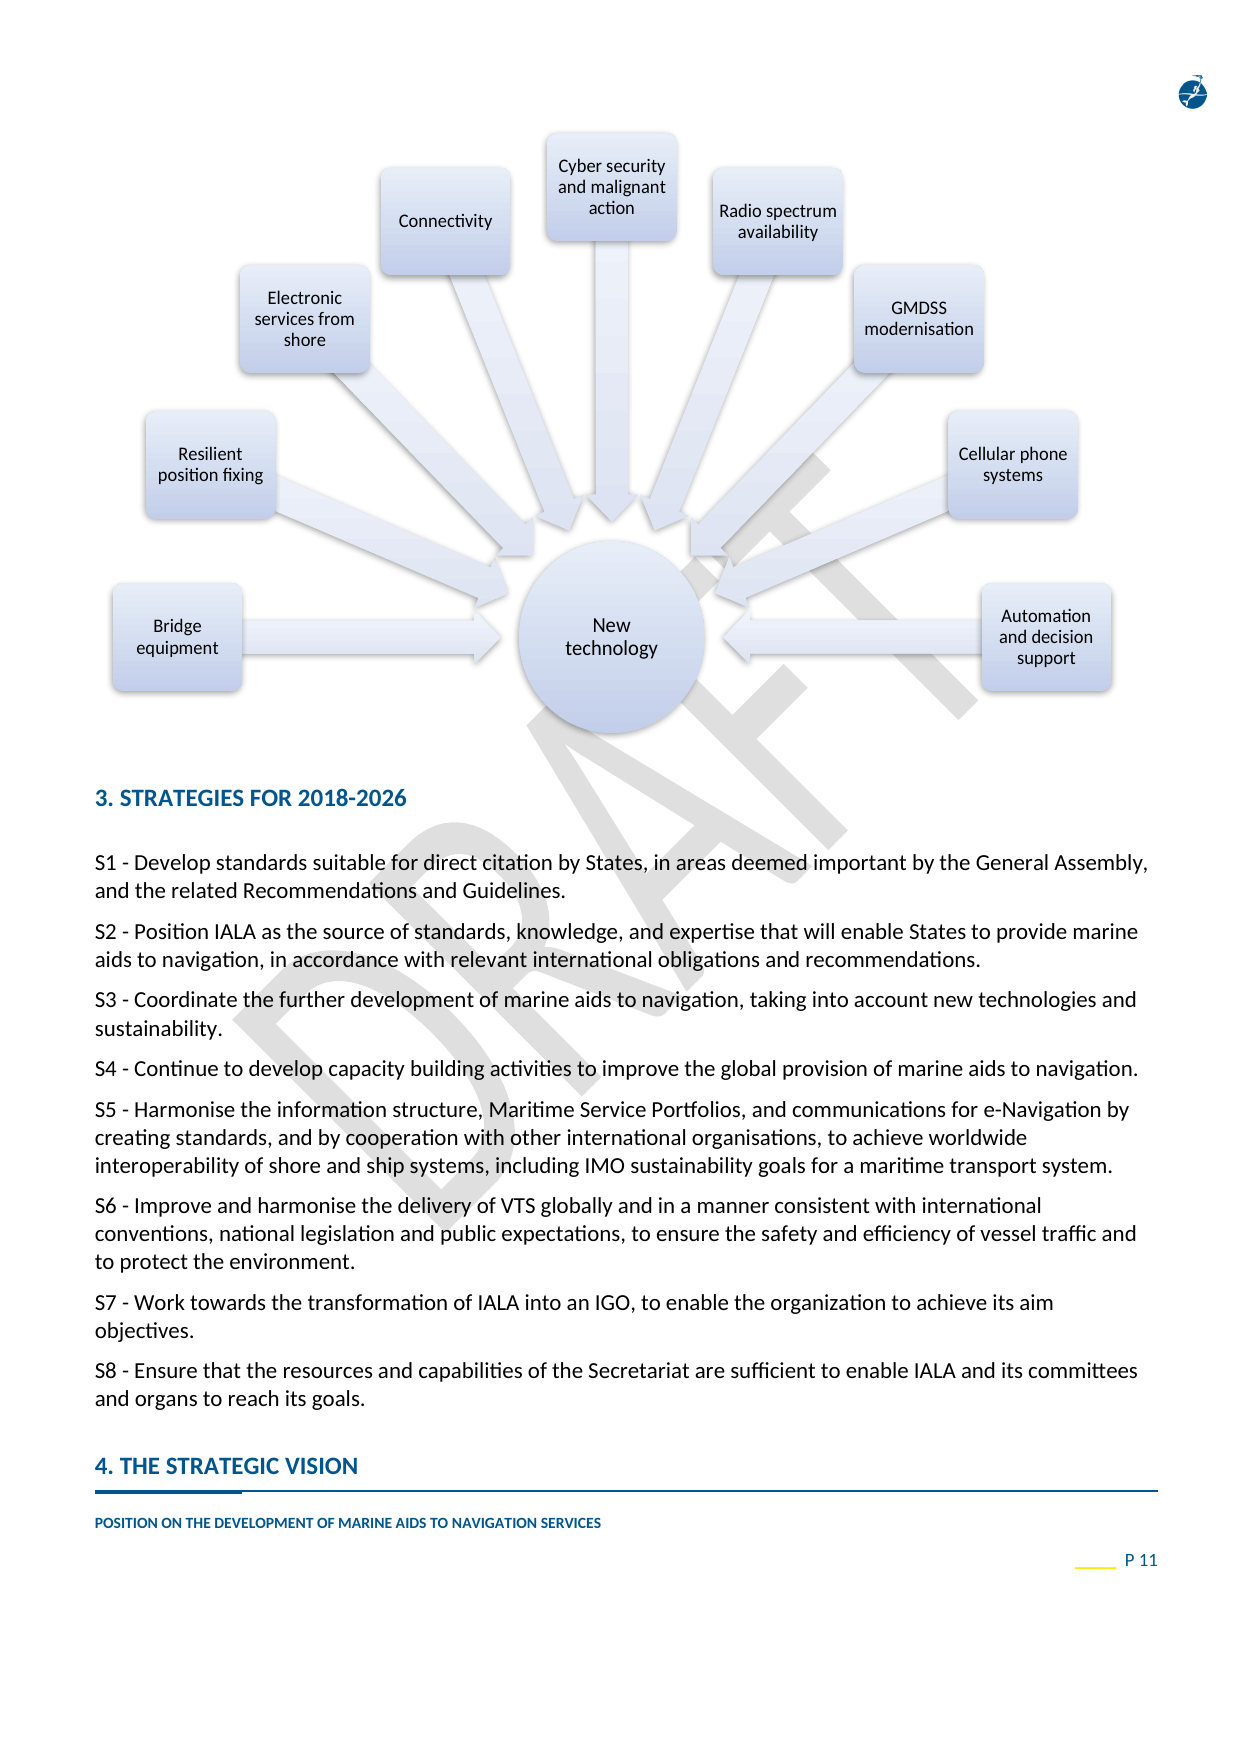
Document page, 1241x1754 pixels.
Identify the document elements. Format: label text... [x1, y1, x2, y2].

subtitle The Strategic Vision [94, 1450, 1157, 1480]
picture [1147, 25, 1241, 144]
text S4 - Continue to develop capacity building activities to improve the global provision of marine aids to navigation. [94, 1054, 1157, 1082]
text S3 - Coordinate the further development of marine aids to navigation, taking into account new technologies and sustainability. [94, 986, 1157, 1042]
text S7 - Work towards the transformation of IALA into an IGO, to enable the organization to achieve its aim objectives. [94, 1288, 1157, 1344]
text S2 - Position IALA as the source of standards, knowledge, and expertise that will enable States to provide marine aids to navigation, in accordance with relevant international obligations and recommendations. [94, 917, 1157, 973]
text S5 - Harmonise the information structure, Maritime Service Portfolios, and communications for e-Navigation by creating standards, and by cooperation with other international organisations, to achieve worldwide interoperability of shore and ship systems, including IMO sustainability goals for a maritime transport system. [94, 1095, 1157, 1179]
subtitle Strategies for 2018-2026 [94, 783, 1157, 813]
text S8 - Ensure that the resources and capabilities of the Secretariat are sufficient to enable IALA and its committees and organs to reach its goals. [94, 1356, 1157, 1412]
text S1 - Develop standards suitable for direct citation by States, in areas deemed important by the General Assembly, and the related Recommendations and Guidelines. [94, 848, 1157, 904]
text S6 - Improve and harmonise the delivery of VTS globally and in a manner consistent with international conventions, national legislation and public expectations, to ensure the safety and efficiency of vessel traffic and to protect the environment. [94, 1191, 1157, 1275]
